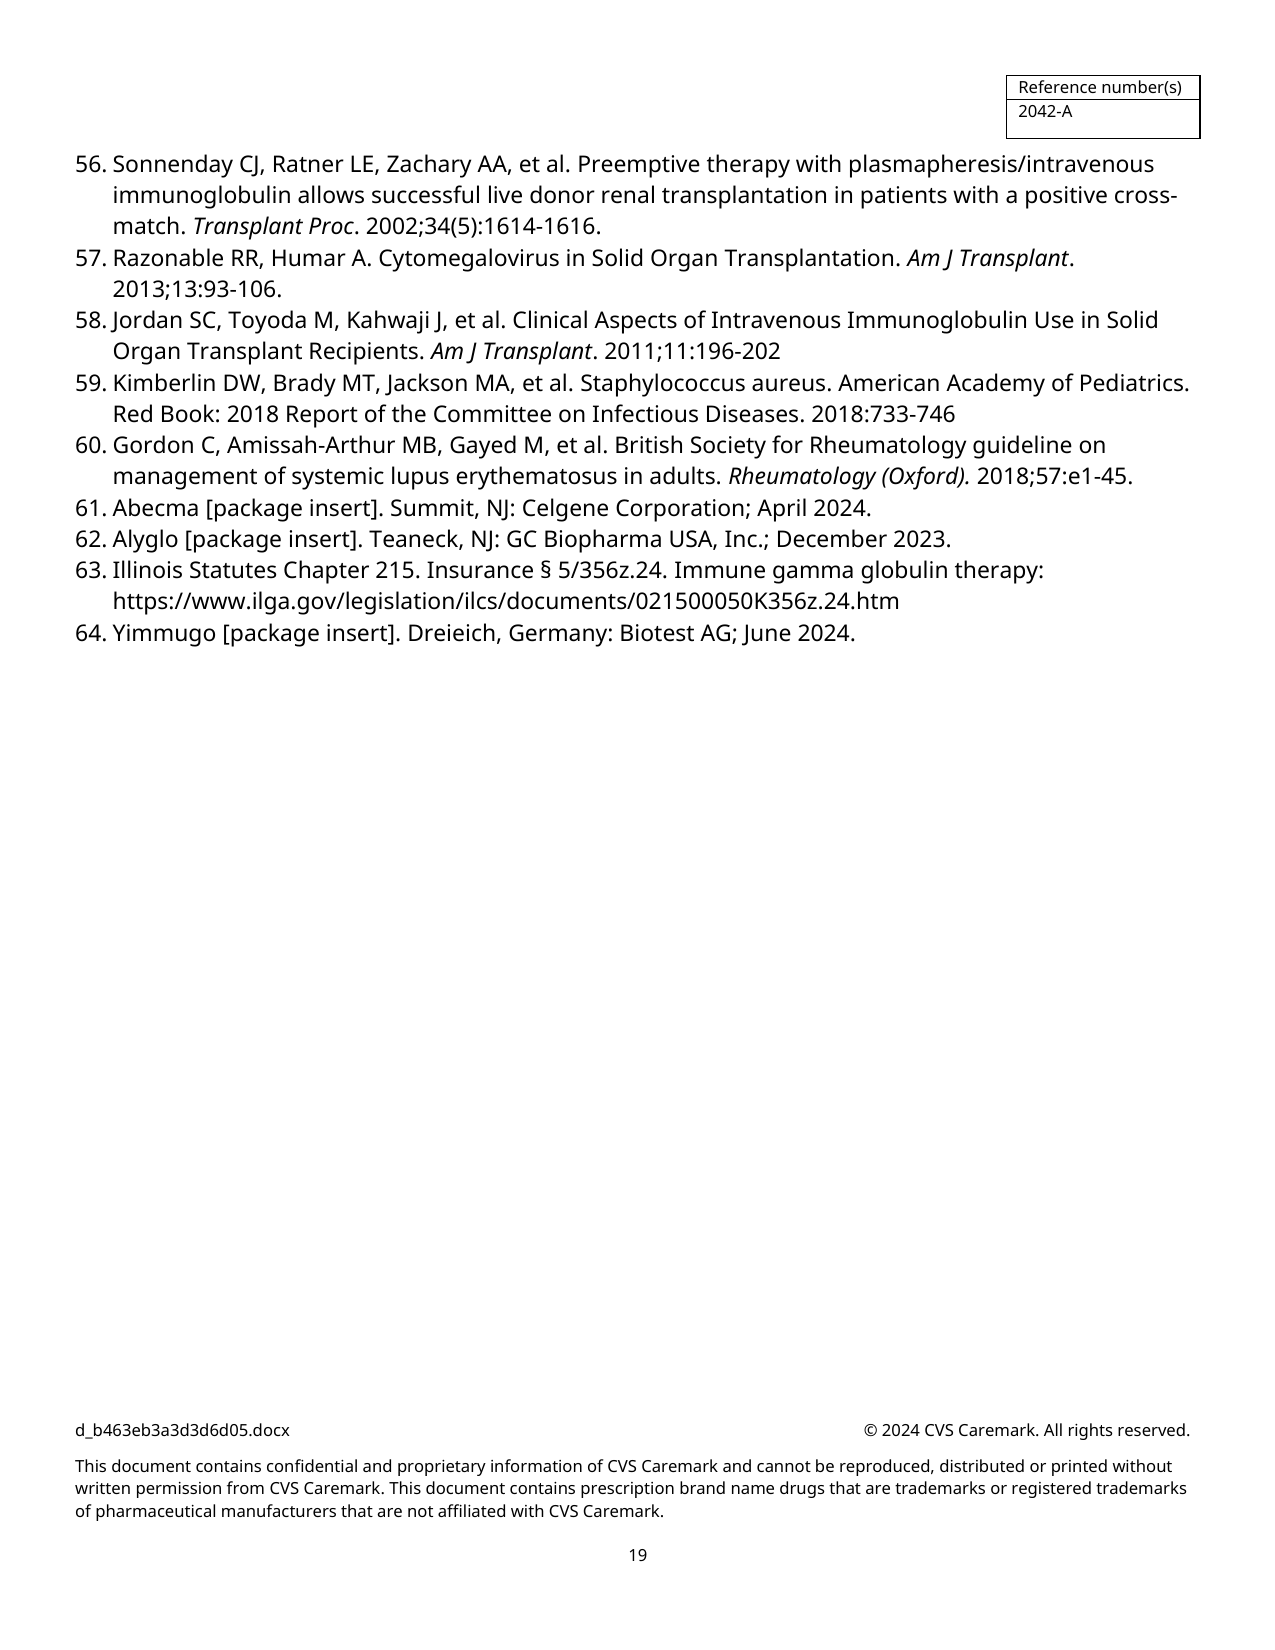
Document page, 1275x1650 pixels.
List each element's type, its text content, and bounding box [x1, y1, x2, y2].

text Illinois Statutes Chapter 215. Insurance § 5/356z.24. Immune gamma globulin therapy: https://www.ilga.gov/legislation/ilcs/documents/021500050K356z.24.htm [75, 554, 1200, 616]
text Kimberlin DW, Brady MT, Jackson MA, et al. Staphylococcus aureus. American Academy of Pediatrics. Red Book: 2018 Report of the Committee on Infectious Diseases. 2018:733-746 [75, 366, 1200, 429]
text Abecma [package insert]. Summit, NJ: Celgene Corporation; April 2024. [75, 491, 1200, 523]
text Razonable RR, Humar A. Cytomegalovirus in Solid Organ Transplantation. Am J Transplant. 2013;13:93-106. [75, 241, 1200, 304]
text Jordan SC, Toyoda M, Kahwaji J, et al. Clinical Aspects of Intravenous Immunoglobulin Use in Solid Organ Transplant Recipients. Am J Transplant. 2011;11:196-202 [75, 304, 1200, 366]
text Yimmugo [package insert]. Dreieich, Germany: Biotest AG; June 2024. [75, 616, 1200, 648]
text Gordon C, Amissah-Arthur MB, Gayed M, et al. British Society for Rheumatology guideline on management of systemic lupus erythematosus in adults. Rheumatology (Oxford). 2018;57:e1-45. [75, 429, 1200, 491]
text Alyglo [package insert]. Teaneck, NJ: GC Biopharma USA, Inc.; December 2023. [75, 523, 1200, 554]
text Sonnenday CJ, Ratner LE, Zachary AA, et al. Preemptive therapy with plasmapheresis/intravenous immunoglobulin allows successful live donor renal transplantation in patients with a positive cross-match. Transplant Proc. 2002;34(5):1614-1616. [75, 148, 1200, 241]
